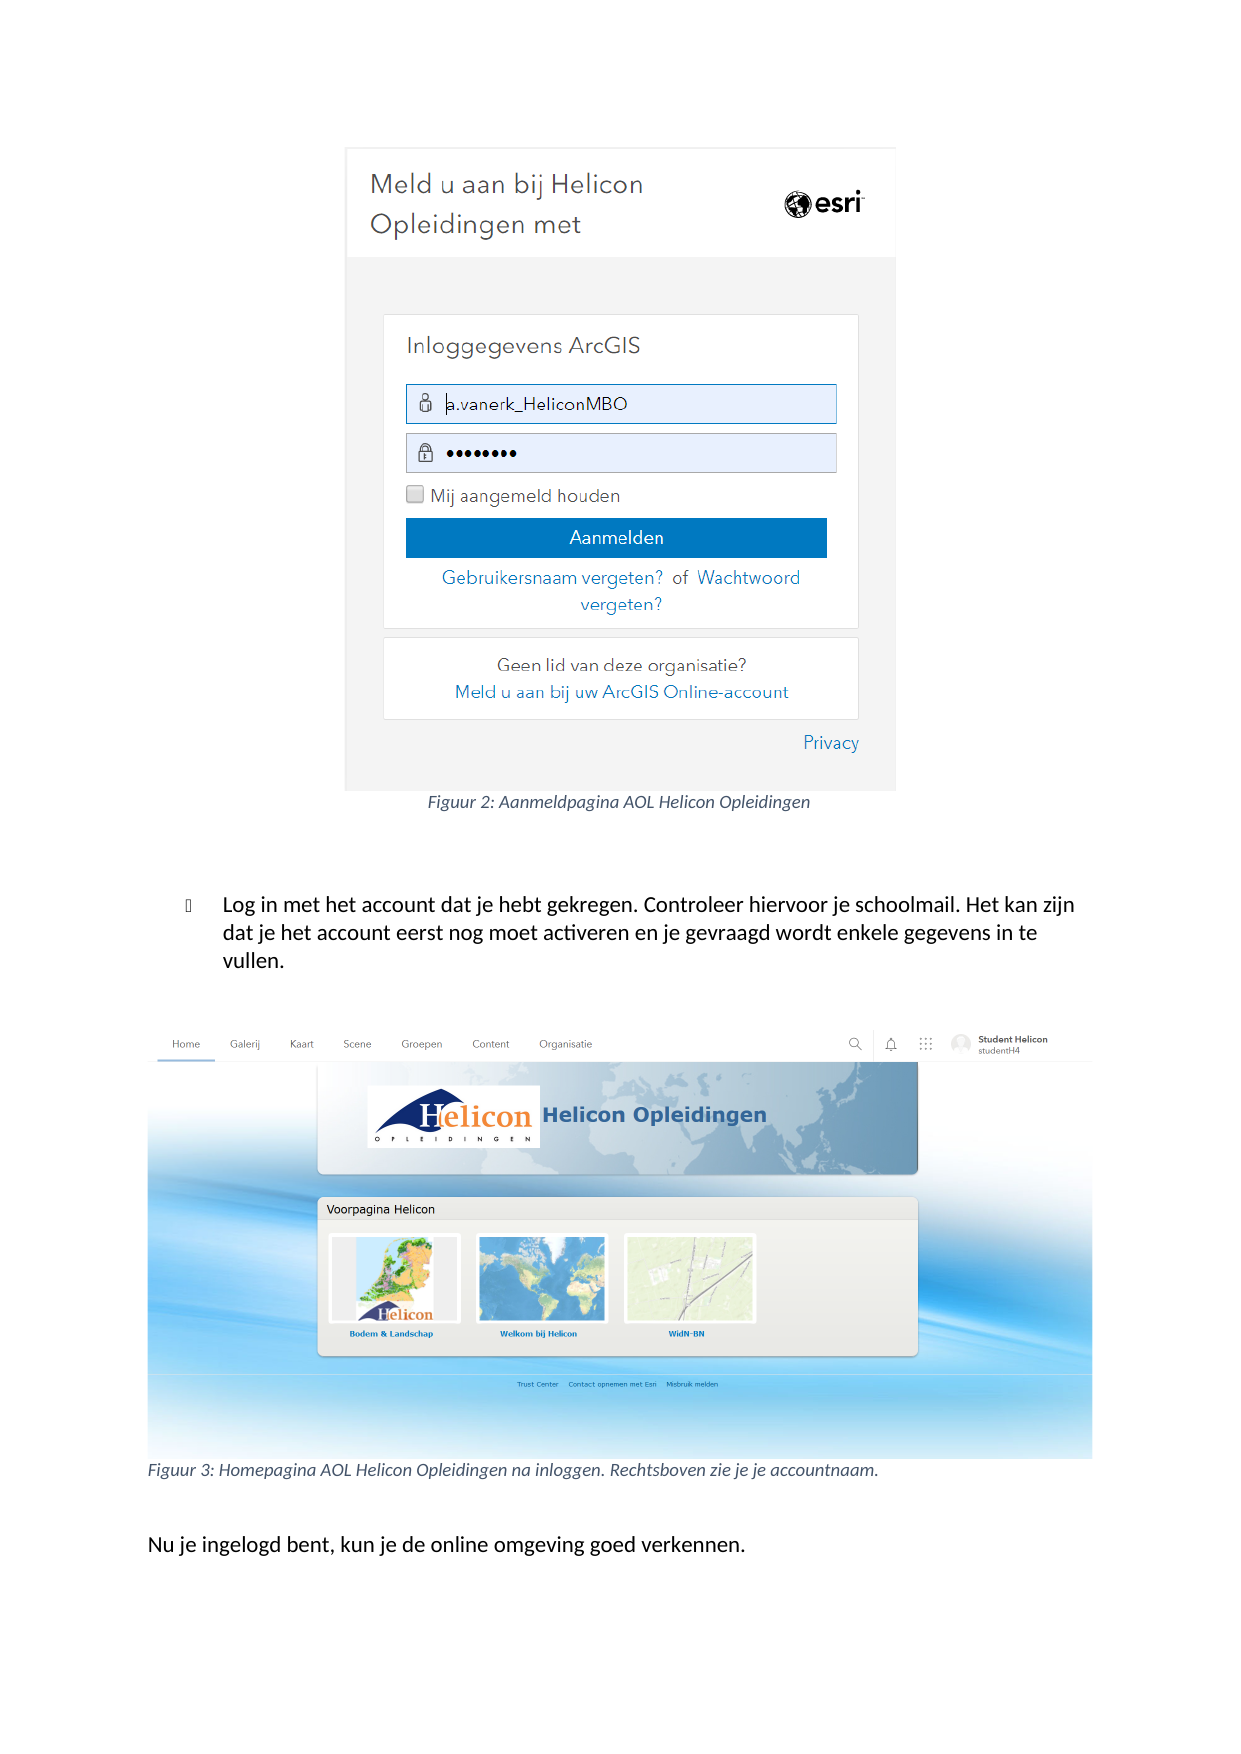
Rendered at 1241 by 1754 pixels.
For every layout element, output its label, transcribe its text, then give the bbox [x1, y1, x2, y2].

picture [344, 147, 896, 791]
text Figuur 3: Homepagina AOL Helicon Opleidingen na inloggen. Rechtsboven zie je je accountnaam. [148, 1459, 1093, 1481]
list Log in met het account dat je hebt gekregen. Controleer hiervoor je schoolmail. Het kan zijn dat je het account eerst nog moet activeren en je gevraagd wordt enkele gegevens in te vullen. [185, 890, 1093, 974]
text Figuur 2: Aanmeldpagina AOL Helicon Opleidingen [148, 790, 1093, 813]
picture [147, 1030, 1093, 1459]
text Nu je ingelogd bent, kun je de online omgeving goed verkennen. [148, 1530, 1093, 1558]
